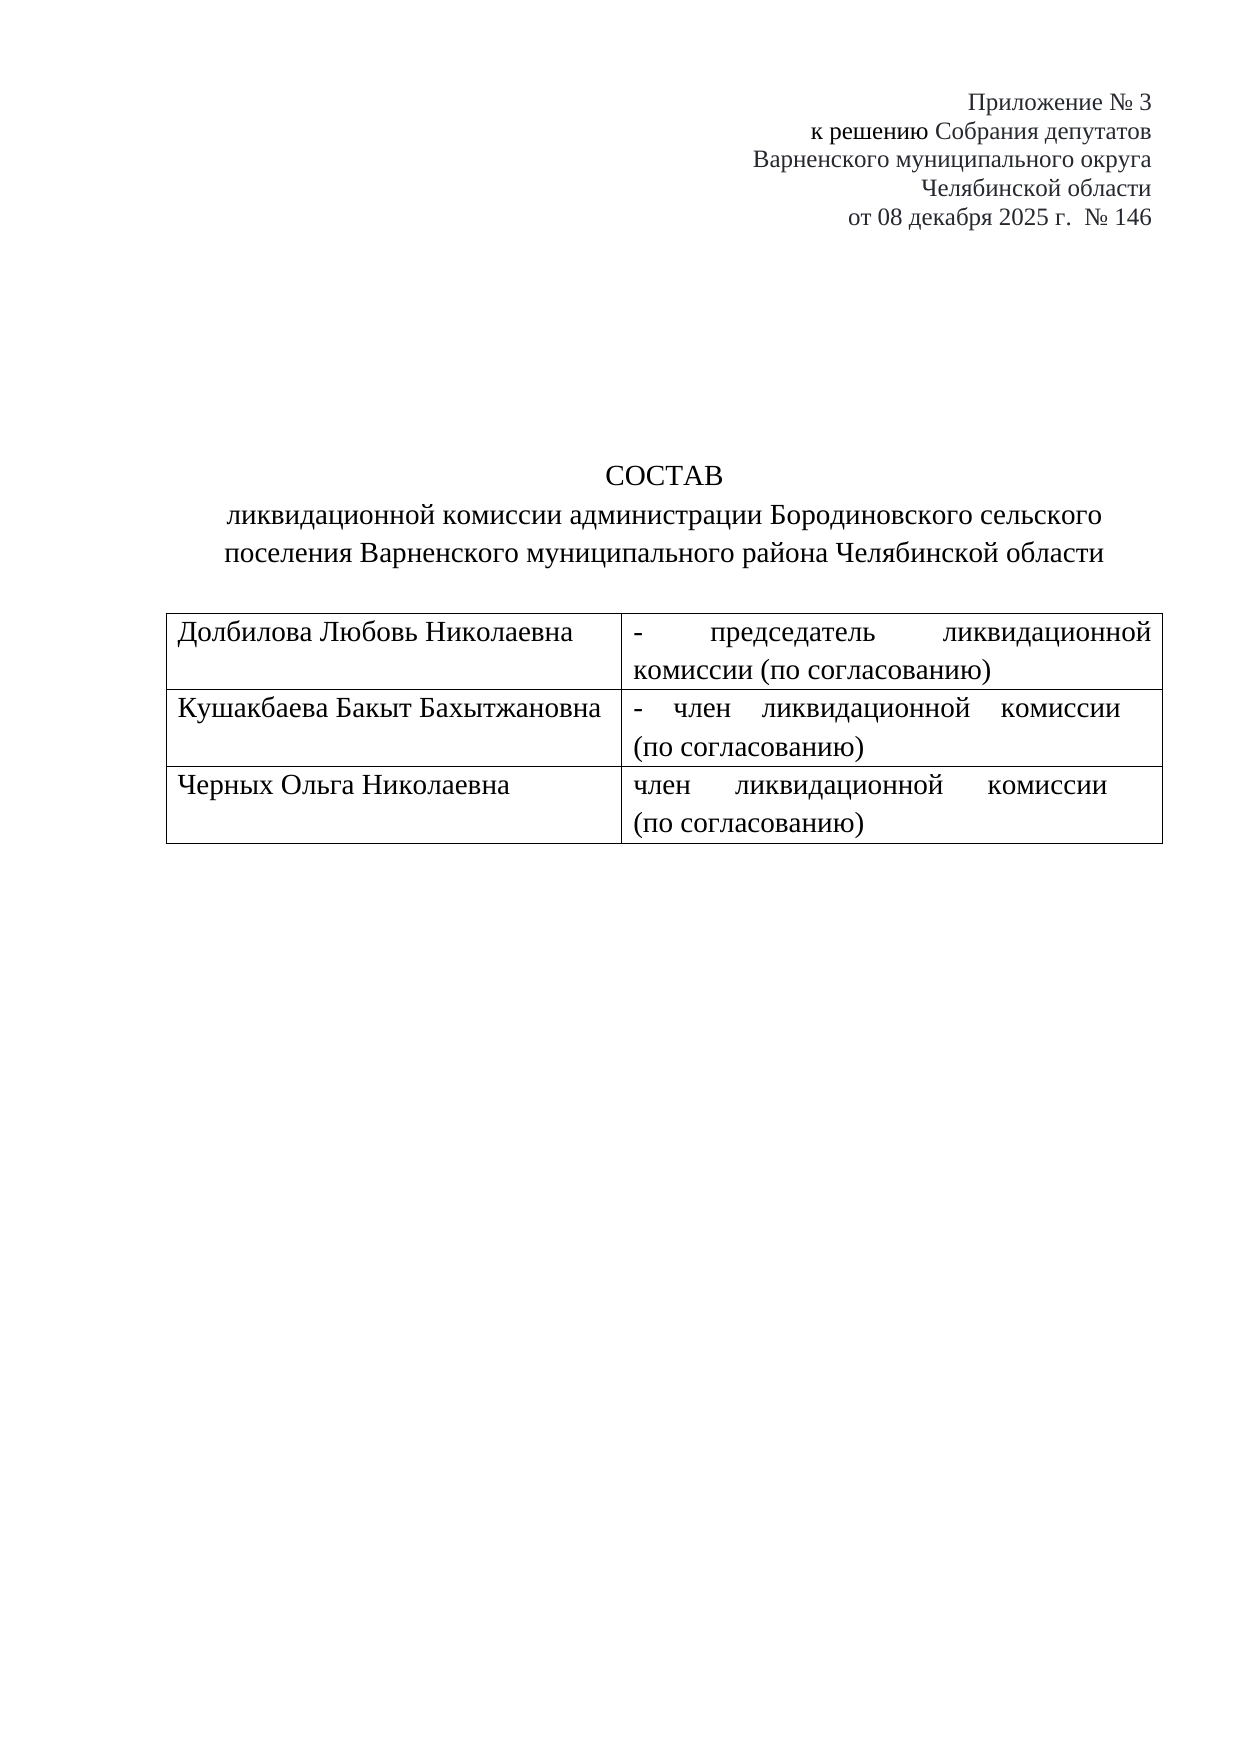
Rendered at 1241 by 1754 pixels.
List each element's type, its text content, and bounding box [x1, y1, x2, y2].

table_header - председатель ликвидационной комиссии (по согласованию) [622, 614, 1162, 689]
table_cell Черных Ольга Николаевна [167, 767, 621, 843]
text Челябинской области от 08 декабря 2025 г. № 146 [177, 173, 1152, 231]
table_cell Кушакбаева Бакыт Бахытжановна [167, 690, 621, 766]
text СОСТАВ [177, 458, 1152, 492]
table_cell - член ликвидационной комиссии (по согласованию) [622, 690, 1162, 766]
text ликвидационной комиссии администрации Бородиновского сельского поселения Варненского муниципального района Челябинской области [177, 497, 1152, 569]
table_cell член ликвидационной комиссии (по согласованию) [622, 767, 1162, 843]
text Приложение № 3 к решению Собрания депутатов Варненского муниципального округа [177, 87, 1152, 173]
table_header Долбилова Любовь Николаевна [167, 614, 621, 689]
